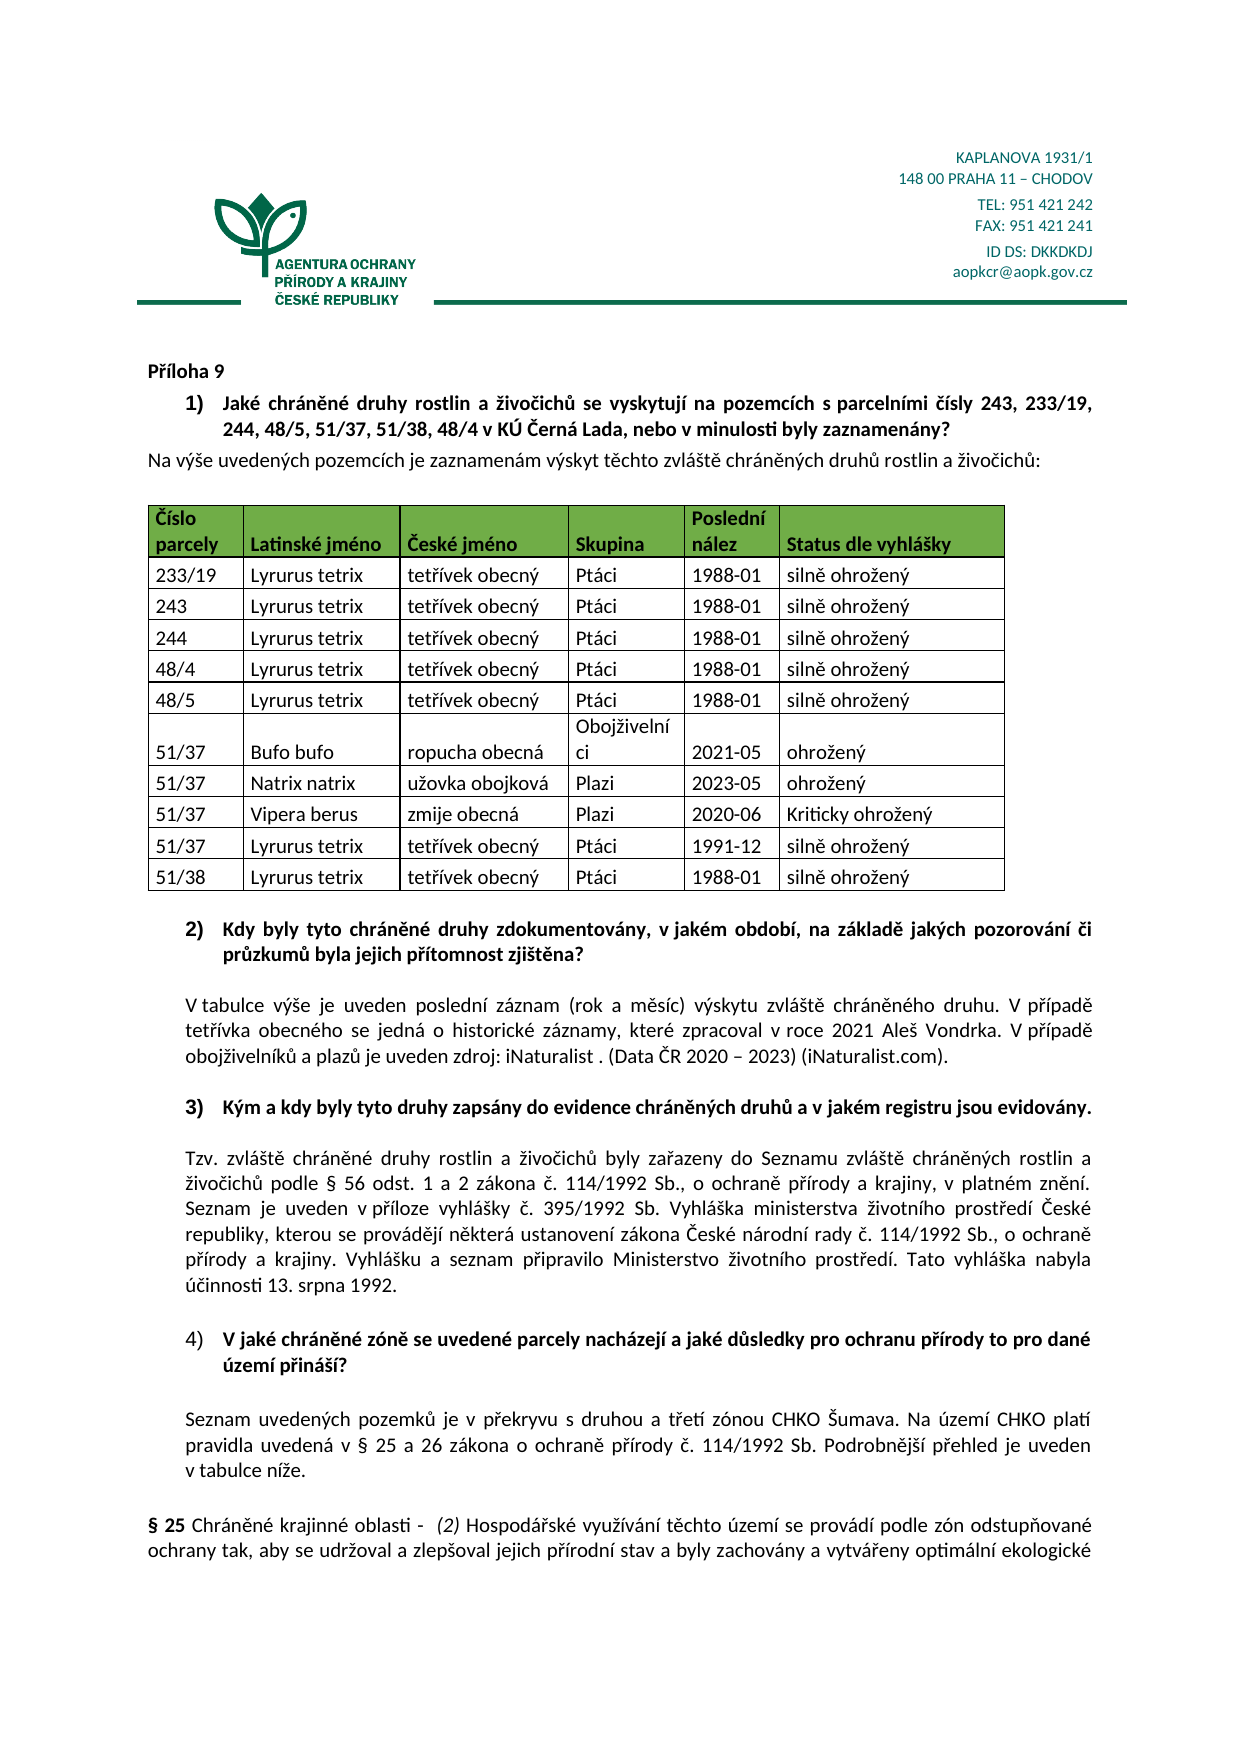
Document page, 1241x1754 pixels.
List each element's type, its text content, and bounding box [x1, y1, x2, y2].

table_cell tetřívek obecný [401, 620, 568, 650]
table_cell 243 [149, 589, 243, 619]
table_header Číslo parcely [149, 506, 243, 556]
table_cell Lyrurus tetrix [244, 683, 399, 713]
table_cell 1988-01 [685, 683, 779, 713]
table_cell zmije obecná [401, 797, 568, 827]
table_cell 2023-05 [685, 766, 779, 796]
text Na výše uvedených pozemcích je zaznamenám výskyt těchto zvláště chráněných druhů rostlin a živočichů: [148, 447, 1093, 473]
table_cell 1988-01 [685, 620, 779, 650]
table_cell Natrix natrix [244, 766, 399, 796]
table_cell tetřívek obecný [401, 683, 568, 713]
table_cell ohrožený [780, 714, 1004, 764]
table_cell 244 [149, 620, 243, 650]
table_cell Ptáci [569, 828, 684, 858]
table_cell 233/19 [149, 558, 243, 588]
table_cell ohrožený [780, 766, 1004, 796]
table_cell 1988-01 [685, 558, 779, 588]
table_cell 51/37 [149, 828, 243, 858]
table_cell 51/37 [149, 797, 243, 827]
table_cell Ptáci [569, 651, 684, 681]
list V jaké chráněné zóně se uvedené parcely nacházejí a jaké důsledky pro ochranu přírody to pro dané území přináší? [185, 1326, 1093, 1377]
table_cell Plazi [569, 766, 684, 796]
table_header Skupina [569, 506, 684, 556]
list Jaké chráněné druhy rostlin a živočichů se vyskytují na pozemcích s parcelními čísly 243, 233/19, 244, 48/5, 51/37, 51/38, 48/4 v KÚ Černá Lada, nebo v minulosti byly zaznamenány? [185, 390, 1093, 441]
table_cell silně ohrožený [780, 828, 1004, 858]
table_cell Ptáci [569, 683, 684, 713]
table_cell Lyrurus tetrix [244, 620, 399, 650]
table_cell Lyrurus tetrix [244, 589, 399, 619]
table_cell Kriticky ohrožený [780, 797, 1004, 827]
table_cell Ptáci [569, 620, 684, 650]
text Tzv. zvláště chráněné druhy rostlin a živočichů byly zařazeny do Seznamu zvláště chráněných rostlin a živočichů podle § 56 odst. 1 a 2 zákona č. 114/1992 Sb., o ochraně přírody a krajiny, v platném znění. Seznam je uveden v příloze vyhlášky č. 395/1992 Sb. Vyhláška ministerstva životního prostředí České republiky, kterou se provádějí některá ustanovení zákona České národní rady č. 114/1992 Sb., o ochraně přírody a krajiny. Vyhlášku a seznam připravilo Ministerstvo životního prostředí. Tato vyhláška nabyla účinnosti 13. srpna 1992. [185, 1145, 1093, 1297]
table_cell silně ohrožený [780, 558, 1004, 588]
table_cell Ptáci [569, 589, 684, 619]
table_cell 2020-06 [685, 797, 779, 827]
table_header Latinské jméno [244, 506, 399, 556]
table_cell 51/38 [149, 859, 243, 889]
table_cell 48/5 [149, 683, 243, 713]
table_cell Plazi [569, 797, 684, 827]
table_cell silně ohrožený [780, 651, 1004, 681]
table_cell 1988-01 [685, 589, 779, 619]
table_cell 1988-01 [685, 651, 779, 681]
table_cell silně ohrožený [780, 859, 1004, 889]
table_cell Lyrurus tetrix [244, 558, 399, 588]
text Seznam uvedených pozemků je v překryvu s druhou a třetí zónou CHKO Šumava. Na území CHKO platí pravidla uvedená v § 25 a 26 zákona o ochraně přírody č. 114/1992 Sb. Podrobnější přehled je uveden v tabulce níže. [185, 1406, 1093, 1483]
table_cell Obojživelníci [569, 714, 684, 764]
table_cell Ptáci [569, 859, 684, 889]
table_cell tetřívek obecný [401, 589, 568, 619]
table_cell 51/37 [149, 714, 243, 764]
table_cell užovka obojková [401, 766, 568, 796]
table_cell Bufo bufo [244, 714, 399, 764]
list Kdy byly tyto chráněné druhy zdokumentovány, v jakém období, na základě jakých pozorování či průzkumů byla jejich přítomnost zjištěna? [185, 916, 1093, 967]
text Příloha 9 [148, 359, 1093, 384]
table_cell Lyrurus tetrix [244, 651, 399, 681]
table_cell tetřívek obecný [401, 651, 568, 681]
table_cell silně ohrožený [780, 589, 1004, 619]
table_header Poslední nález [685, 506, 779, 556]
table_cell 48/4 [149, 651, 243, 681]
table_cell Vipera berus [244, 797, 399, 827]
table_cell Ptáci [569, 558, 684, 588]
table_header České jméno [401, 506, 568, 556]
table_cell tetřívek obecný [401, 558, 568, 588]
list Kým a kdy byly tyto druhy zapsány do evidence chráněných druhů a v jakém registru jsou evidovány. [185, 1094, 1093, 1119]
table_cell tetřívek obecný [401, 859, 568, 889]
table_cell Lyrurus tetrix [244, 828, 399, 858]
table_cell ropucha obecná [401, 714, 568, 764]
table_cell 2021-05 [685, 714, 779, 764]
text V tabulce výše je uveden poslední záznam (rok a měsíc) výskytu zvláště chráněného druhu. V případě tetřívka obecného se jedná o historické záznamy, které zpracoval v roce 2021 Aleš Vondrka. V případě obojživelníků a plazů je uveden zdroj: iNaturalist . (Data ČR 2020 – 2023) (iNaturalist.com). [185, 992, 1093, 1068]
table_cell Lyrurus tetrix [244, 859, 399, 889]
table_cell 51/37 [149, 766, 243, 796]
table_cell silně ohrožený [780, 683, 1004, 713]
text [148, 1512, 1093, 1563]
table_cell tetřívek obecný [401, 828, 568, 858]
table_cell silně ohrožený [780, 620, 1004, 650]
table_header Status dle vyhlášky [780, 506, 1004, 556]
table_cell 1991-12 [685, 828, 779, 858]
table_cell 1988-01 [685, 859, 779, 889]
picture [137, 140, 1127, 305]
